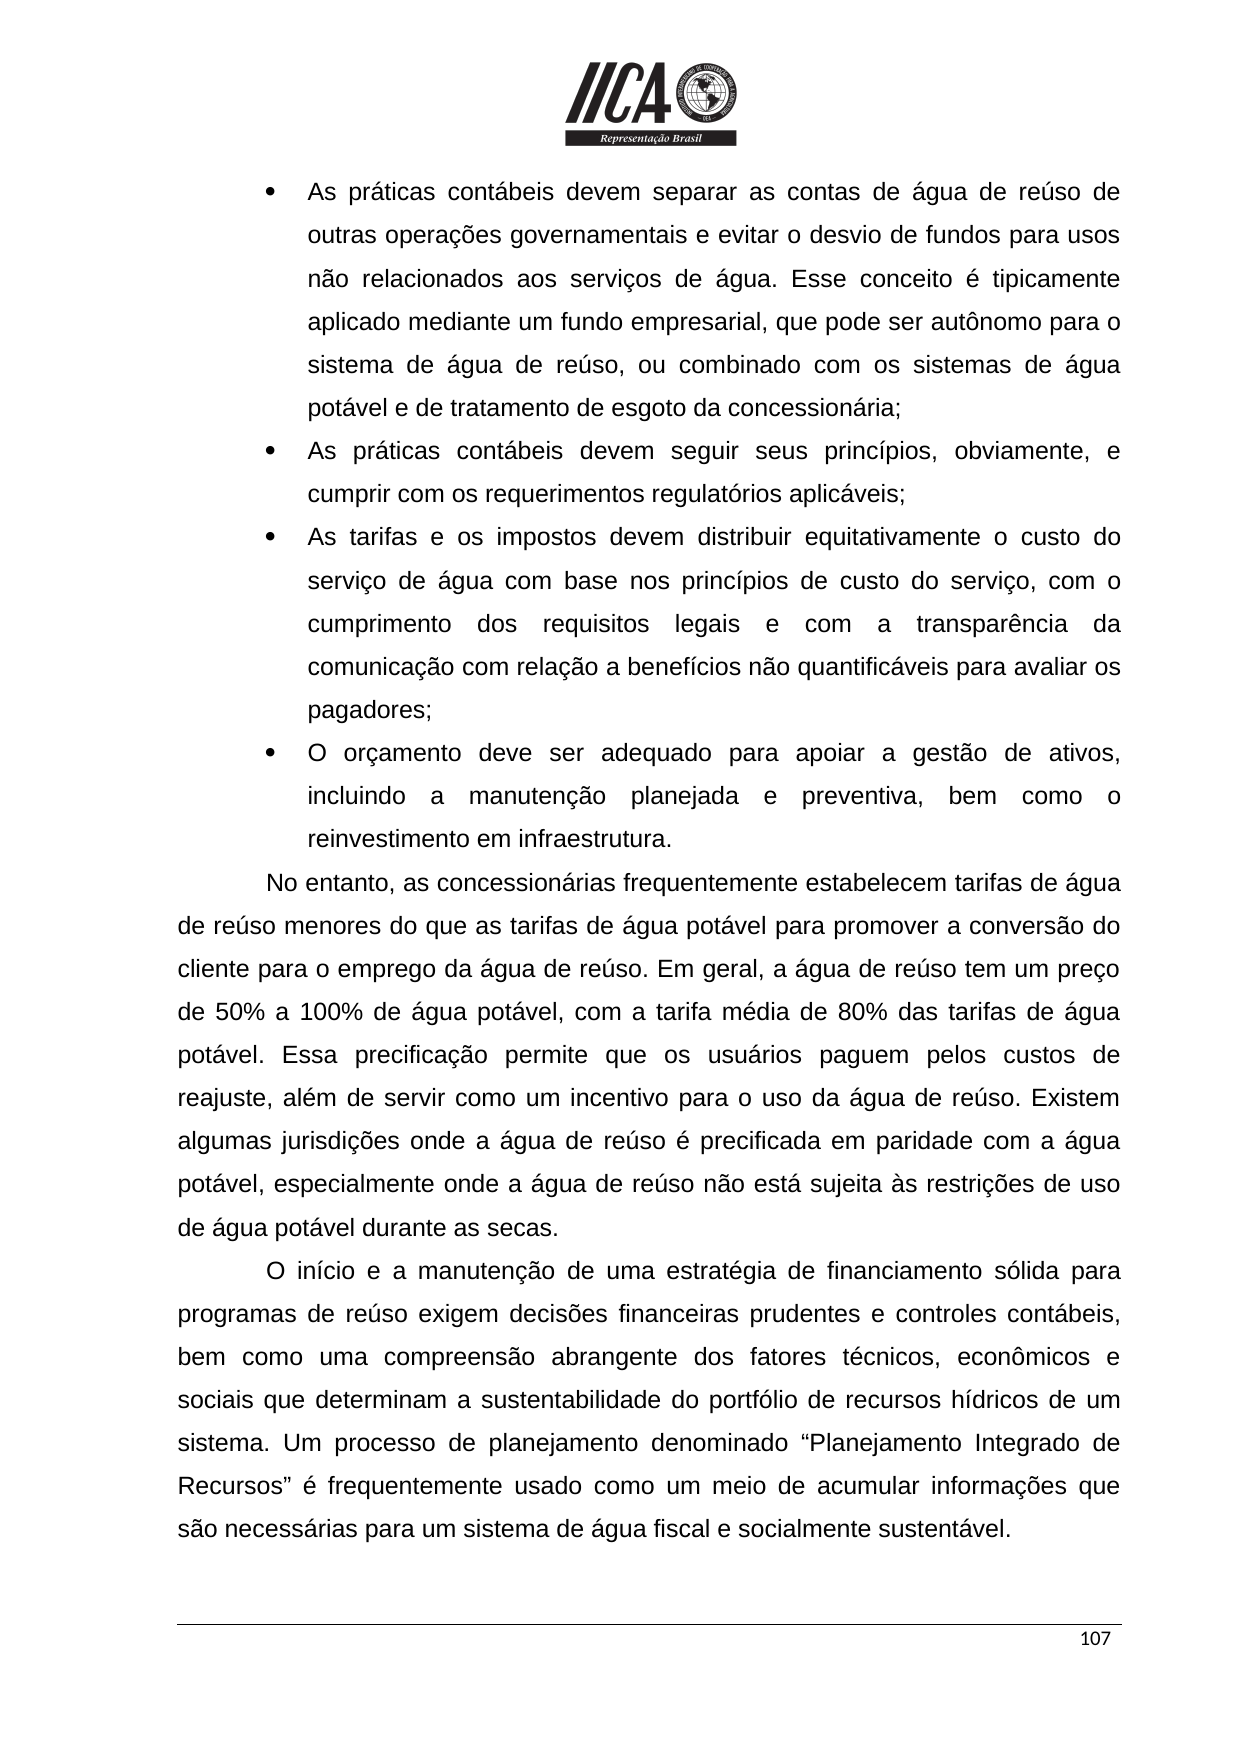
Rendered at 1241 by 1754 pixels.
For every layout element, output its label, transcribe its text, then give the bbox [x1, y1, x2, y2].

list As práticas contábeis devem separar as contas de água de reúso de outras operações governamentais e evitar o desvio de fundos para usos não relacionados aos serviços de água. Esse conceito é tipicamente aplicado mediante um fundo empresarial, que pode ser autônomo para o sistema de água de reúso, ou combinado com os sistemas de água potável e de tratamento de esgoto da concessionária; [266, 177, 1122, 422]
list As tarifas e os impostos devem distribuir equitativamente o custo do serviço de água com base nos princípios de custo do serviço, com o cumprimento dos requisitos legais e com a transparência da comunicação com relação a benefícios não quantificáveis para avaliar os pagadores; [266, 522, 1122, 724]
list As práticas contábeis devem seguir seus princípios, obviamente, e cumprir com os requerimentos regulatórios aplicáveis; [266, 436, 1122, 508]
list O orçamento deve ser adequado para apoiar a gestão de ativos, incluindo a manutenção planejada e preventiva, bem como o reinvestimento em infraestrutura. [266, 738, 1122, 853]
text No entanto, as concessionárias frequentemente estabelecem tarifas de água de reúso menores do que as tarifas de água potável para promover a conversão do cliente para o emprego da água de reúso. Em geral, a água de reúso tem um preço de 50% a 100% de água potável, com a tarifa média de 80% das tarifas de água potável. Essa precificação permite que os usuários paguem pelos custos de reajuste, além de servir como um incentivo para o uso da água de reúso. Existem algumas jurisdições onde a água de reúso é precificada em paridade com a água potável, especialmente onde a água de reúso não está sujeita às restrições de uso de água potável durante as secas. [177, 868, 1122, 1241]
picture [560, 58, 740, 148]
text O início e a manutenção de uma estratégia de financiamento sólida para programas de reúso exigem decisões financeiras prudentes e controles contábeis, bem como uma compreensão abrangente dos fatores técnicos, econômicos e sociais que determinam a sustentabilidade do portfólio de recursos hídricos de um sistema. Um processo de planejamento denominado “Planejamento Integrado de Recursos” é frequentemente usado como um meio de acumular informações que são necessárias para um sistema de água fiscal e socialmente sustentável. [177, 1256, 1122, 1543]
